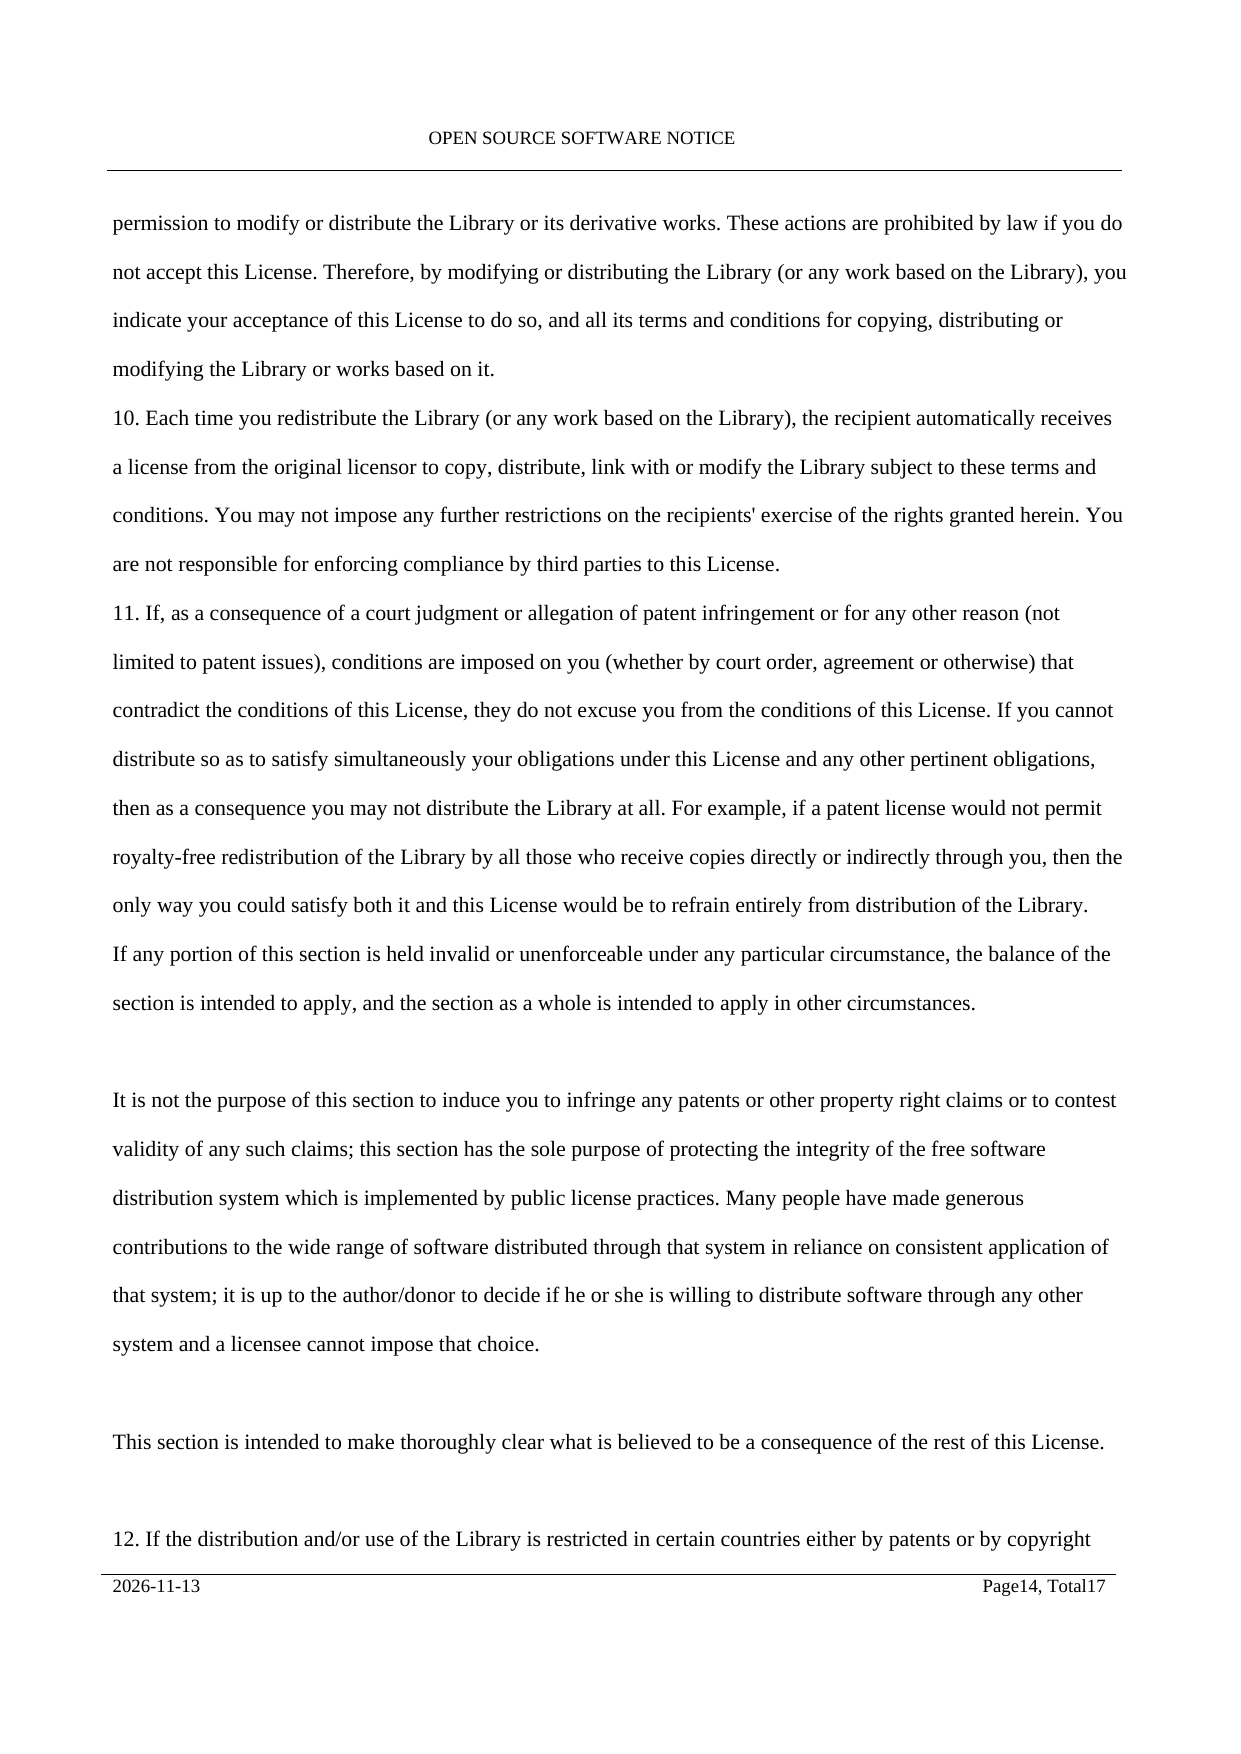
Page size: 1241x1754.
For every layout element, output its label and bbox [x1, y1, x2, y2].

text [112, 206, 1128, 1555]
